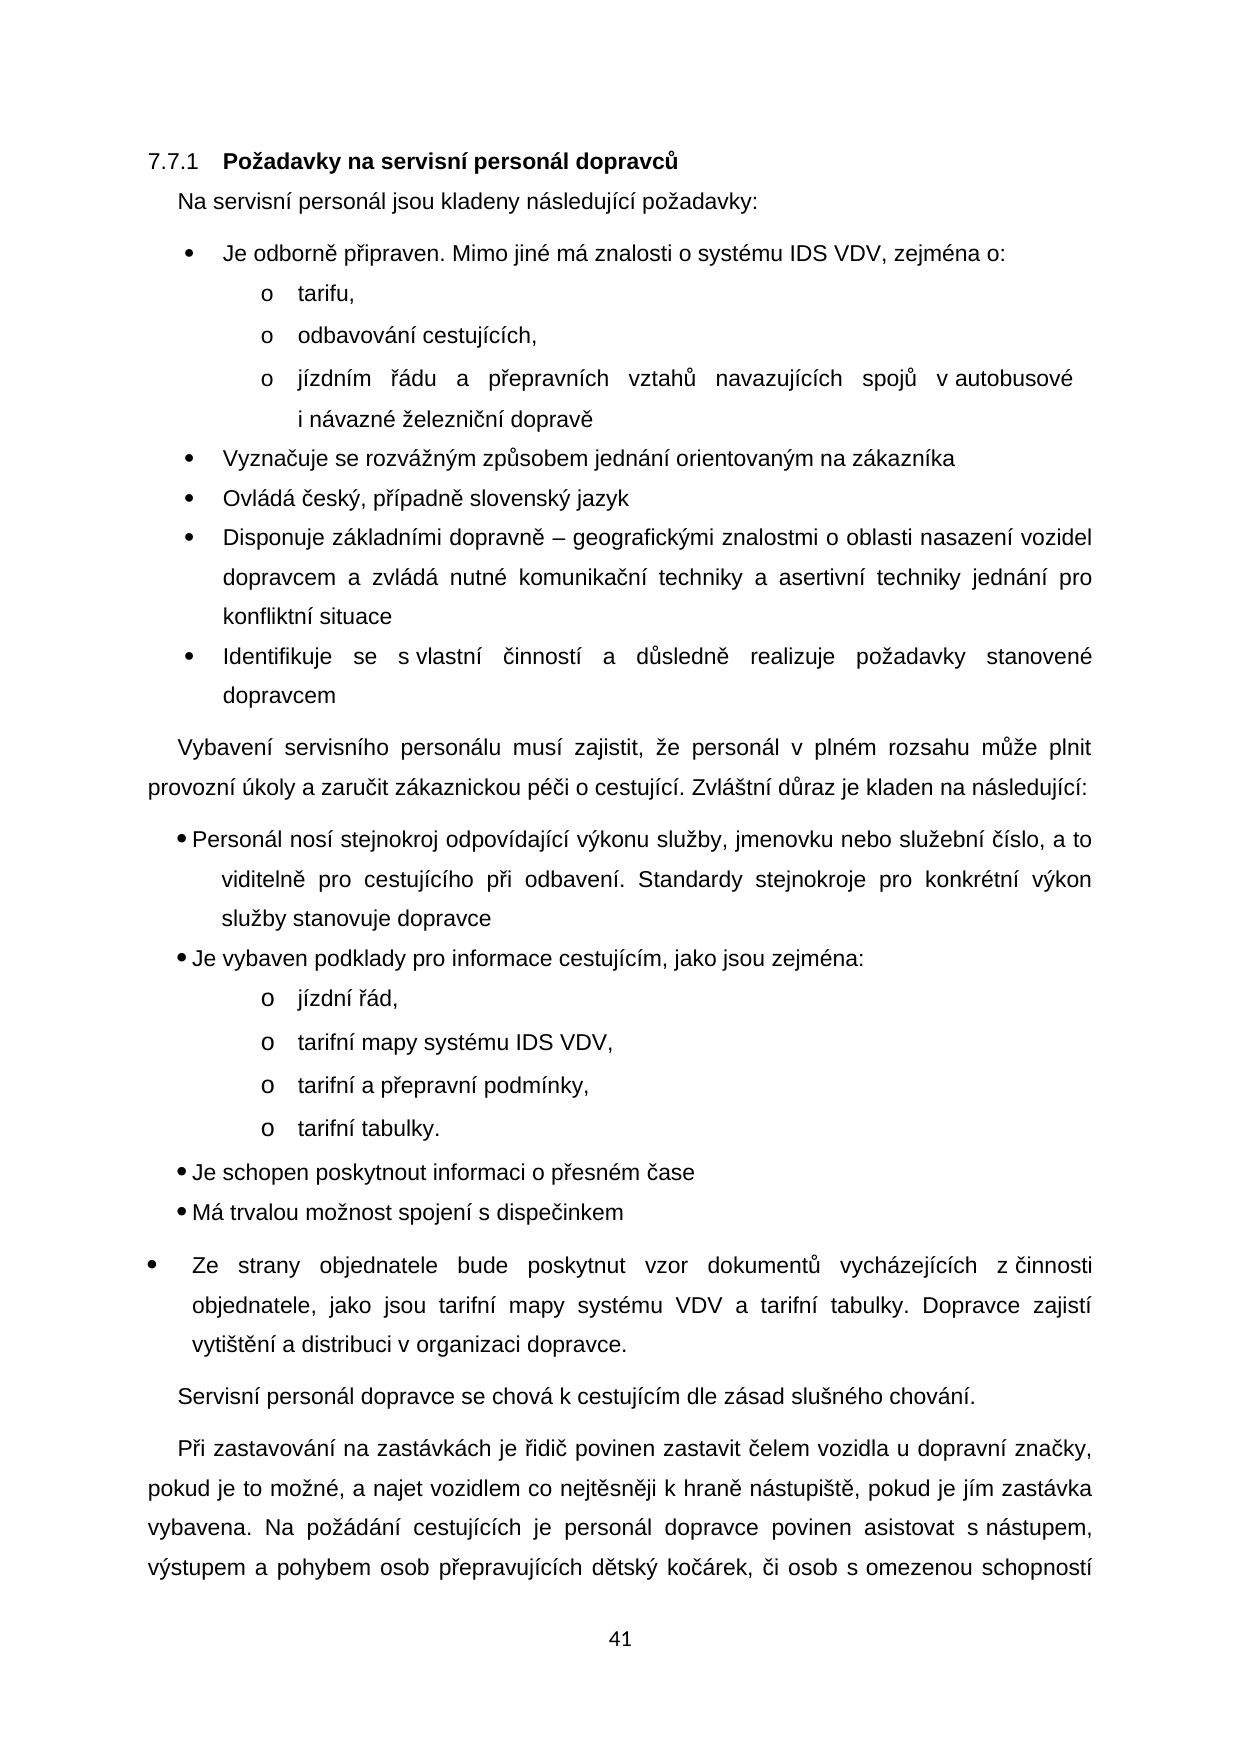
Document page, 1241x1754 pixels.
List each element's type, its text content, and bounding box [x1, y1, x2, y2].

list jízdní řád, [260, 985, 1093, 1014]
list Personál nosí stejnokroj odpovídající výkonu služby, jmenovku nebo služební číslo, a to viditelně pro cestujícího při odbavení. Standardy stejnokroje pro konkrétní výkon služby stanovuje dopravce [177, 826, 1093, 932]
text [148, 1435, 1093, 1580]
list Je odborně připraven. Mimo jiné má znalosti o systému IDS VDV, zejména o: [185, 240, 1093, 266]
list tarifu, [260, 279, 1093, 308]
list Je vybaven podklady pro informace cestujícím, jako jsou zejména: [177, 945, 1093, 972]
list jízdním řádu a přepravních vztahů navazujících spojů v autobusové i návazné železniční dopravě [260, 364, 1093, 432]
list Ovládá český, případně slovenský jazyk [185, 485, 1093, 511]
text Servisní personál dopravce se chová k cestujícím dle zásad slušného chování. [148, 1383, 1093, 1410]
list Ze strany objednatele bude poskytnut vzor dokumentů vycházejících z činnosti objednatele, jako jsou tarifní mapy systému VDV a tarifní tabulky. Dopravce zajistí vytištění a distribuci v organizaci dopravce. [148, 1252, 1093, 1358]
list Identifikuje se s vlastní činností a důsledně realizuje požadavky stanovené dopravcem [185, 643, 1093, 709]
list Vyznačuje se rozvážným způsobem jednání orientovaným na zákazníka [185, 445, 1093, 472]
list tarifní a přepravní podmínky, [260, 1072, 1093, 1101]
list tarifní mapy systému IDS VDV, [260, 1028, 1093, 1057]
list Disponuje základními dopravně – geografickými znalostmi o oblasti nasazení vozidel dopravcem a zvládá nutné komunikační techniky a asertivní techniky jednání pro konfliktní situace [185, 524, 1093, 630]
text Na servisní personál jsou kladeny následující požadavky: [148, 188, 1093, 214]
list Je schopen poskytnout informaci o přesném čase [177, 1159, 1093, 1186]
list Má trvalou možnost spojení s dispečinkem [177, 1199, 1093, 1226]
subtitle Požadavky na servisní personál dopravců [148, 148, 1093, 174]
list odbavování cestujících, [260, 322, 1093, 350]
list tarifní tabulky. [260, 1115, 1093, 1144]
text Vybavení servisního personálu musí zajistit, že personál v plném rozsahu může plnit provozní úkoly a zaručit zákaznickou péči o cestující. Zvláštní důraz je kladen na následující: [148, 734, 1093, 800]
